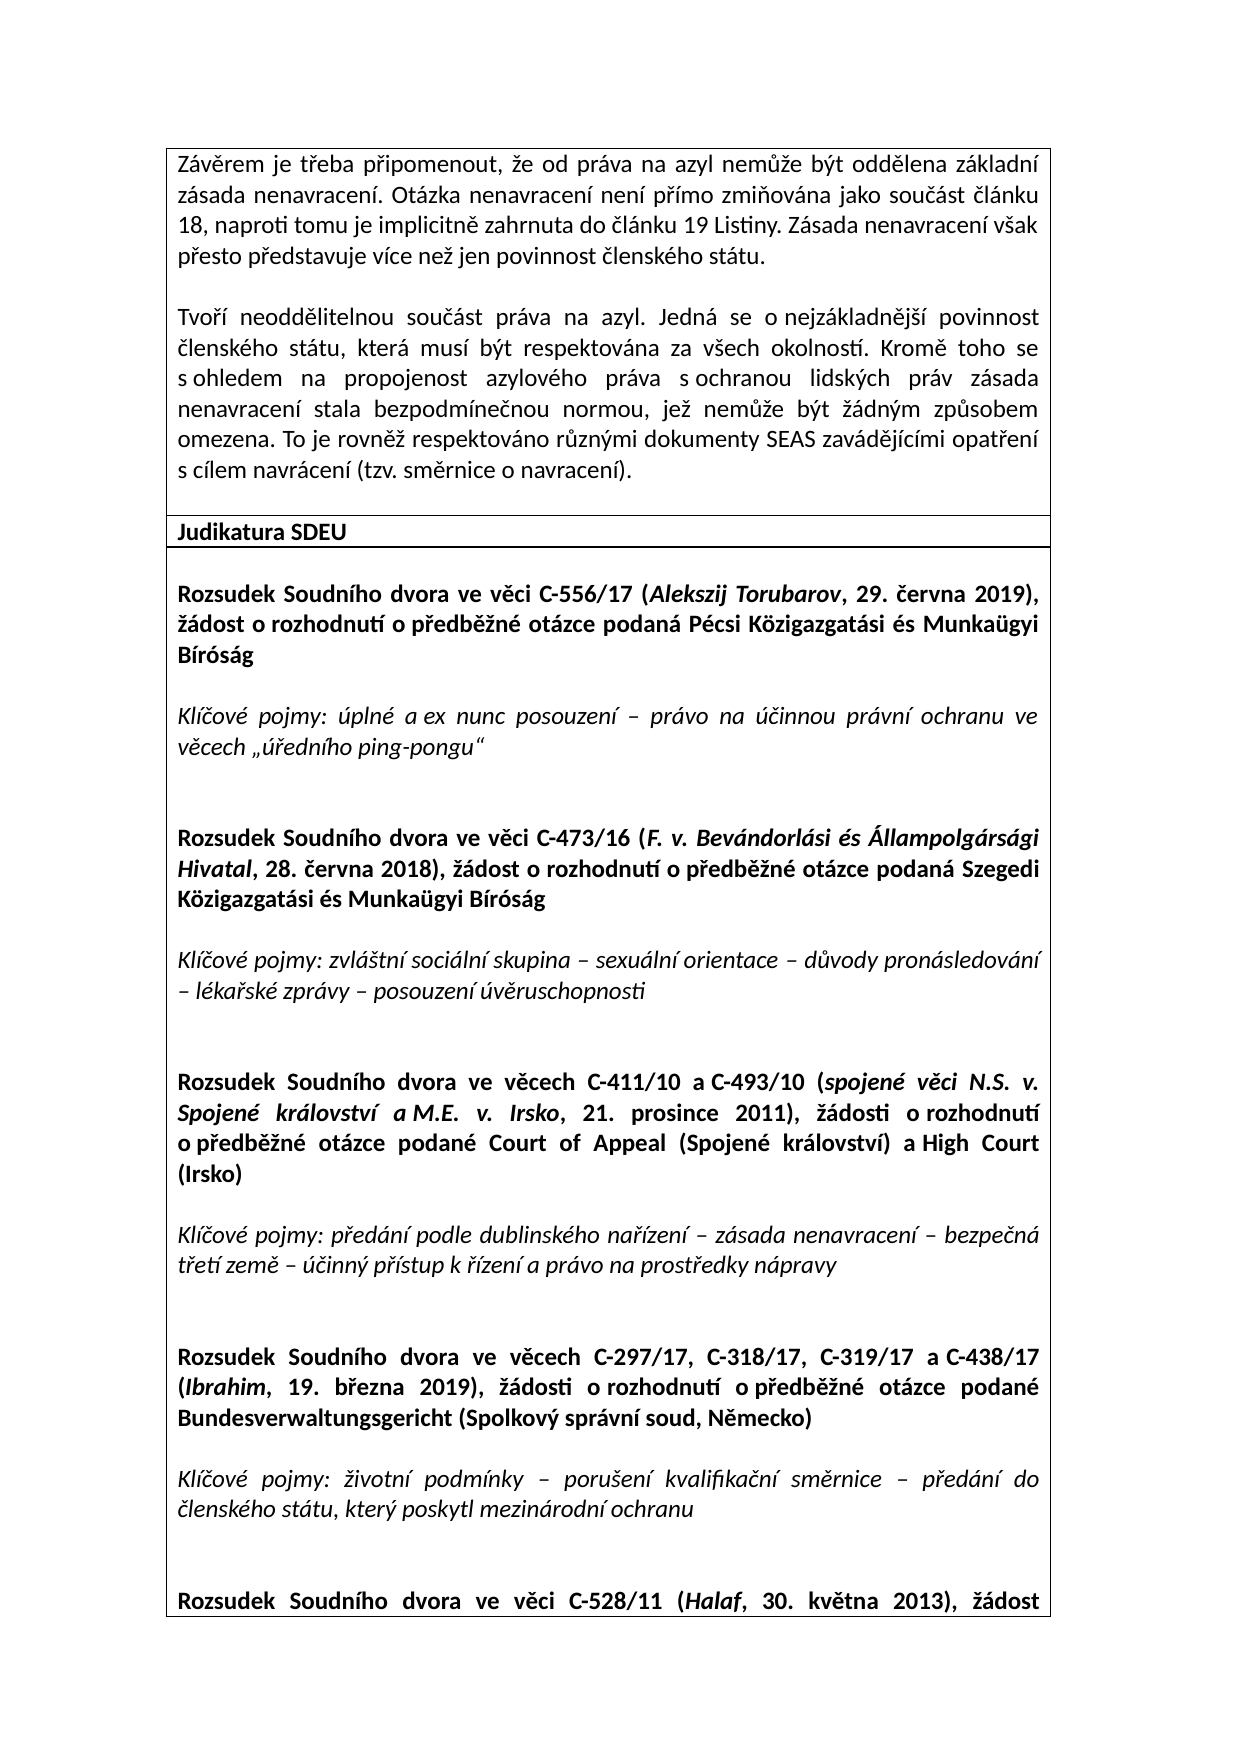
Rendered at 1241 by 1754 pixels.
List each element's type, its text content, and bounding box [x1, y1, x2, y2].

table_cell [167, 548, 1050, 1616]
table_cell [167, 149, 1050, 515]
table_cell Judikatura SDEU [167, 516, 1050, 546]
